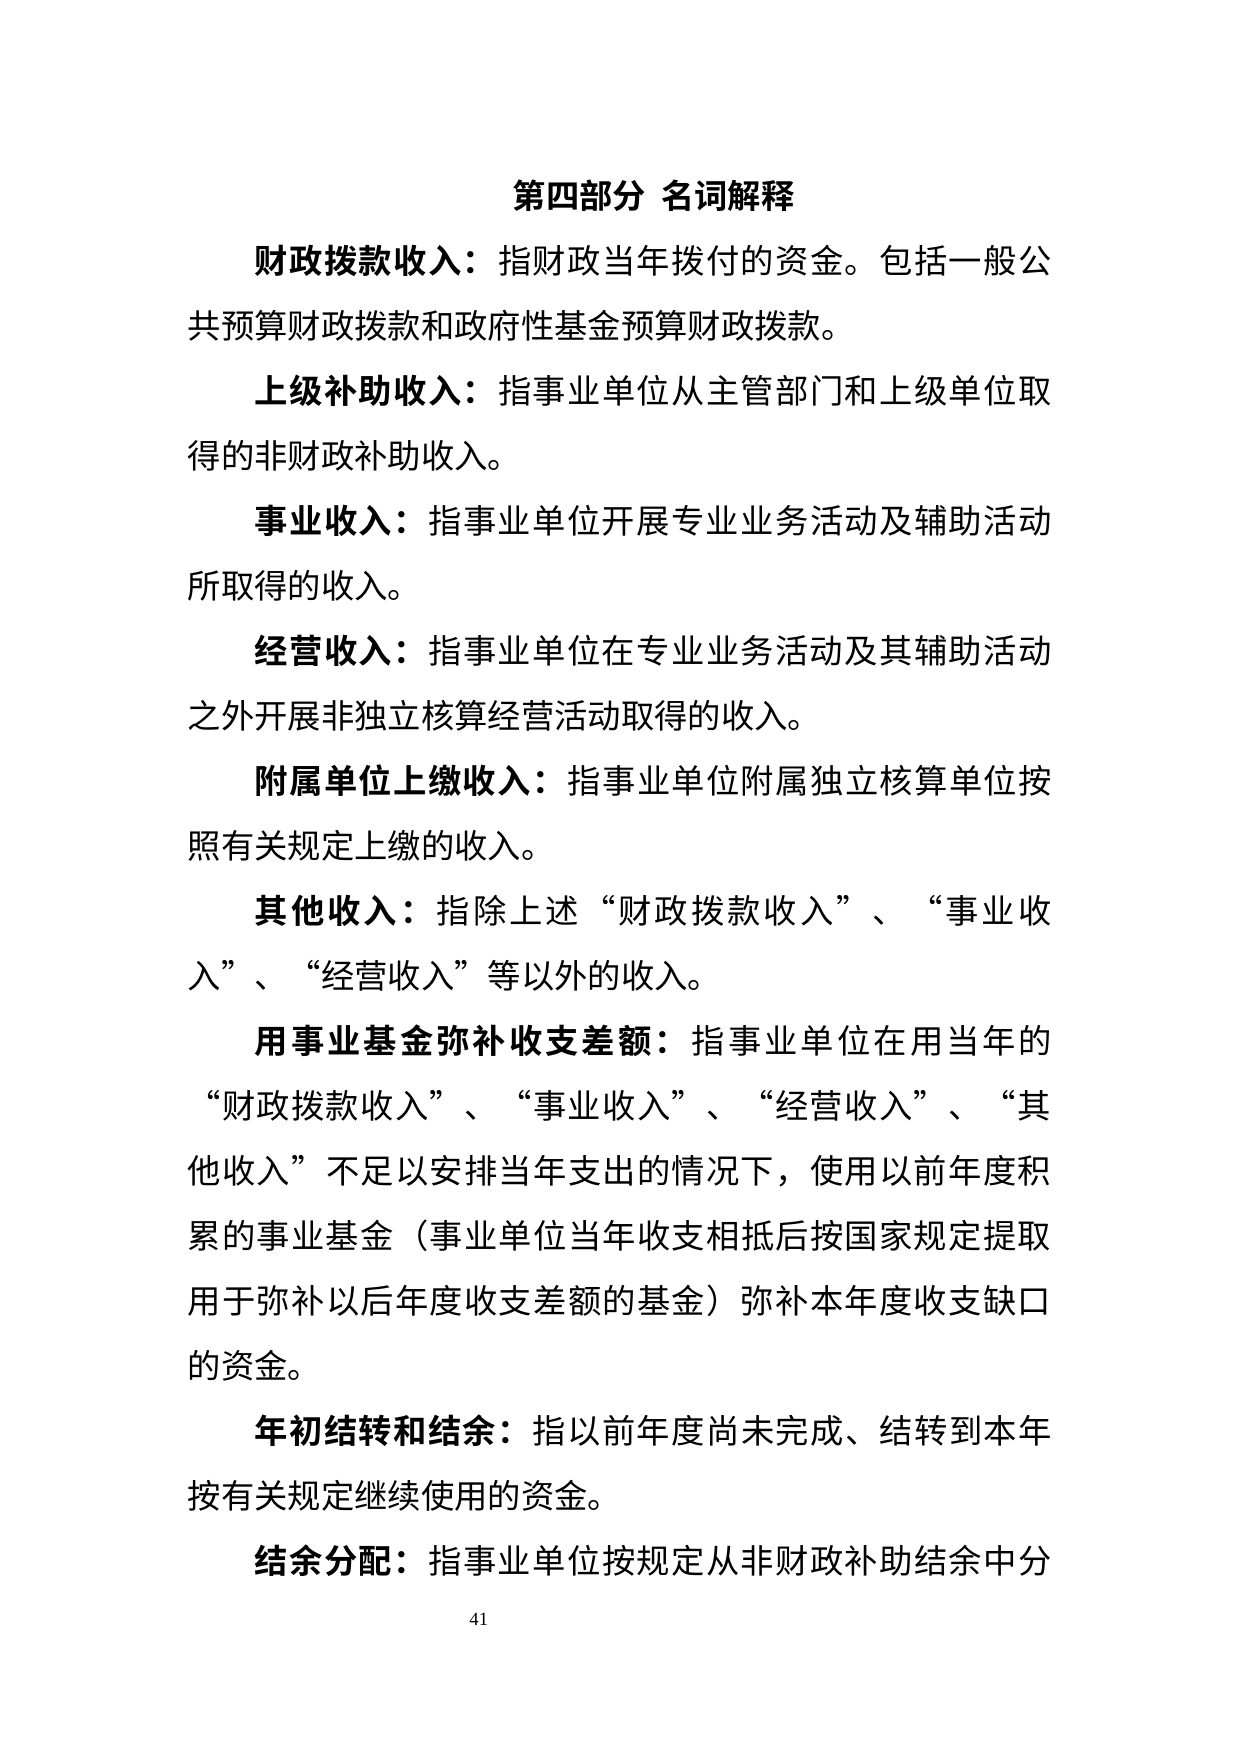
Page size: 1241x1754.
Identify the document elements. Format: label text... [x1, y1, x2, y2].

text 财政拨款收入：指财政当年拨付的资金。包括一般公共预算财政拨款和政府性基金预算财政拨款。 [187, 227, 1053, 357]
text 事业收入：指事业单位开展专业业务活动及辅助活动所取得的收入。 [187, 487, 1053, 617]
text 附属单位上缴收入：指事业单位附属独立核算单位按照有关规定上缴的收入。 [187, 747, 1053, 877]
text 经营收入：指事业单位在专业业务活动及其辅助活动之外开展非独立核算经营活动取得的收入。 [187, 617, 1053, 747]
text 用事业基金弥补收支差额：指事业单位在用当年的“财政拨款收入”、“事业收入”、“经营收入”、“其他收入”不足以安排当年支出的情况下，使用以前年度积累的事业基金（事业单位当年收支相抵后按国家规定提取、用于弥补以后年度收支差额的基金）弥补本年度收支缺口的资金。 [187, 1007, 1053, 1397]
text 年初结转和结余：指以前年度尚未完成、结转到本年按有关规定继续使用的资金。 [187, 1397, 1053, 1527]
text 上级补助收入：指事业单位从主管部门和上级单位取得的非财政补助收入。 [187, 357, 1053, 487]
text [187, 1527, 1053, 1592]
text 第四部分 名词解释 [187, 162, 1053, 227]
text 其他收入：指除上述“财政拨款收入”、“事业收入”、“经营收入”等以外的收入。 [187, 877, 1053, 1007]
